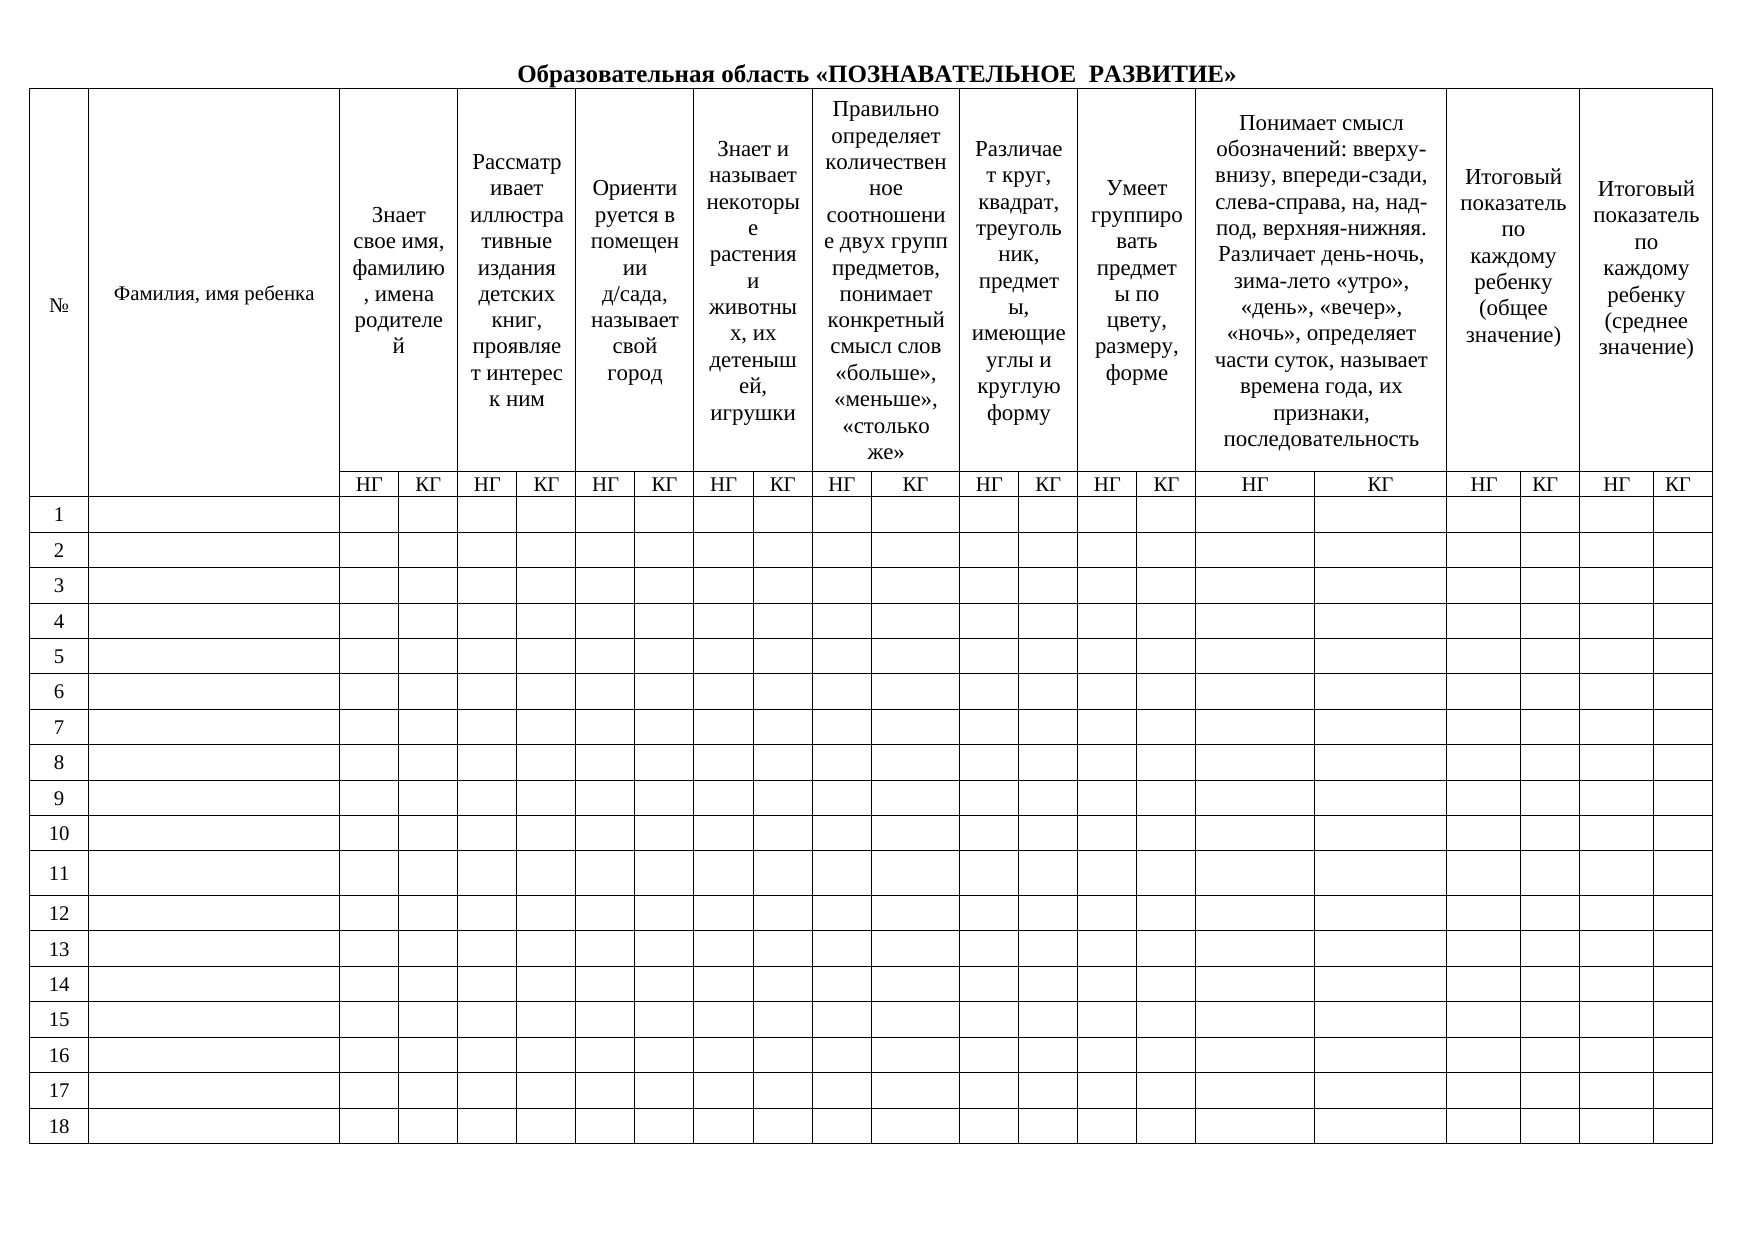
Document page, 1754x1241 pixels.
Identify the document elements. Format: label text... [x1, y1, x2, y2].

table_cell [694, 710, 753, 744]
table_cell [458, 816, 516, 850]
table_cell [1196, 497, 1314, 532]
table_cell [399, 896, 457, 930]
table_cell [458, 851, 516, 895]
table_cell [1019, 674, 1077, 709]
table_cell [1654, 931, 1712, 966]
table_cell [340, 816, 398, 850]
table_cell [694, 851, 753, 895]
table_cell [754, 1002, 812, 1037]
table_cell [1078, 781, 1136, 815]
table_cell [458, 781, 516, 815]
table_cell [458, 1109, 516, 1143]
table_cell [960, 896, 1018, 930]
table_cell [399, 1073, 457, 1107]
table_cell [1521, 1002, 1579, 1037]
table_cell [1196, 533, 1314, 567]
table_cell [89, 674, 339, 709]
table_cell 10 [30, 816, 88, 850]
table_cell [754, 931, 812, 966]
table_cell [1654, 967, 1712, 1001]
table_cell [1654, 497, 1712, 532]
table_cell [1078, 745, 1136, 779]
table_header Правильно определяет количественное соотношение двух групп предметов, понимает конкретный смысл слов «больше», «меньше», «столько же» [813, 89, 959, 471]
table_cell [694, 1002, 753, 1037]
table_cell [399, 781, 457, 815]
table_cell [399, 1109, 457, 1143]
table_cell [340, 781, 398, 815]
table_cell [813, 931, 871, 966]
table_cell [1078, 674, 1136, 709]
table_cell [635, 781, 693, 815]
table_cell НГ [960, 472, 1018, 496]
table_cell [1137, 781, 1195, 815]
table_cell [813, 1038, 871, 1072]
table_cell [872, 568, 959, 602]
table_cell [576, 497, 634, 532]
table_cell [872, 497, 959, 532]
table_cell [517, 967, 575, 1001]
table_cell [1447, 745, 1520, 779]
table_cell [1654, 851, 1712, 895]
table_cell НГ [694, 472, 753, 496]
table_cell [1078, 639, 1136, 673]
table_cell [458, 568, 516, 602]
table_cell [754, 1038, 812, 1072]
table_cell [1580, 781, 1653, 815]
table_cell [1447, 710, 1520, 744]
table_cell [340, 710, 398, 744]
table_cell [1019, 568, 1077, 602]
table_cell [1580, 710, 1653, 744]
table_cell [960, 967, 1018, 1001]
table_cell [458, 604, 516, 638]
table_cell [89, 1002, 339, 1037]
table_cell [1521, 674, 1579, 709]
table_cell [576, 1038, 634, 1072]
table_cell [399, 851, 457, 895]
table_cell [1521, 816, 1579, 850]
table_cell [517, 1002, 575, 1037]
table_cell [754, 710, 812, 744]
table_cell [1078, 896, 1136, 930]
table_cell [813, 497, 871, 532]
table_cell [1196, 896, 1314, 930]
table_cell [1137, 931, 1195, 966]
table_cell [1078, 1002, 1136, 1037]
table_cell [694, 1038, 753, 1072]
table_header № [30, 89, 88, 496]
table_cell [635, 1109, 693, 1143]
table_cell [1580, 967, 1653, 1001]
table_header Знает свое имя, фамилию, имена родителей [340, 89, 457, 471]
table_cell [1315, 639, 1446, 673]
table_cell [1447, 967, 1520, 1001]
table_cell [517, 639, 575, 673]
table_cell [960, 745, 1018, 779]
table_cell [340, 1109, 398, 1143]
table_cell [1521, 1038, 1579, 1072]
table_cell [89, 568, 339, 602]
table_cell [517, 1073, 575, 1107]
table_cell [1137, 1038, 1195, 1072]
table_cell [1078, 497, 1136, 532]
table_cell [635, 967, 693, 1001]
table_cell [754, 639, 812, 673]
table_cell [517, 896, 575, 930]
table_cell [399, 967, 457, 1001]
table_cell 4 [30, 604, 88, 638]
table_cell [694, 604, 753, 638]
table_cell [399, 533, 457, 567]
table_cell [694, 931, 753, 966]
table_cell [517, 781, 575, 815]
table_cell [694, 781, 753, 815]
table_cell [1654, 896, 1712, 930]
table_cell [1196, 745, 1314, 779]
table_cell [1196, 931, 1314, 966]
table_cell [340, 1002, 398, 1037]
table_cell [576, 639, 634, 673]
table_cell [1521, 851, 1579, 895]
table_cell [635, 745, 693, 779]
table_cell [635, 674, 693, 709]
table_cell [1019, 1109, 1077, 1143]
table_cell [1019, 1038, 1077, 1072]
table_cell 7 [30, 710, 88, 744]
table_cell [517, 533, 575, 567]
table_cell [458, 639, 516, 673]
table_cell НГ [576, 472, 634, 496]
table_cell [813, 1109, 871, 1143]
table_cell [576, 1109, 634, 1143]
table_cell [1137, 745, 1195, 779]
table_cell [1019, 604, 1077, 638]
table_cell [1315, 568, 1446, 602]
table_cell [754, 851, 812, 895]
table_cell [813, 781, 871, 815]
table_cell [517, 1109, 575, 1143]
table_cell [872, 1038, 959, 1072]
table_cell 9 [30, 781, 88, 815]
table_cell [872, 1073, 959, 1107]
table_cell [399, 931, 457, 966]
table_cell [576, 851, 634, 895]
table_cell [576, 568, 634, 602]
table_cell [89, 931, 339, 966]
table_cell [1580, 745, 1653, 779]
table_cell [1315, 1002, 1446, 1037]
table_cell [1654, 1109, 1712, 1143]
table_cell [960, 497, 1018, 532]
table_cell [754, 816, 812, 850]
table_cell [576, 674, 634, 709]
table_cell [1447, 568, 1520, 602]
table_cell [517, 497, 575, 532]
table_cell НГ [1196, 472, 1314, 496]
table_cell [1078, 710, 1136, 744]
table_cell [635, 1002, 693, 1037]
table_cell [1019, 1002, 1077, 1037]
table_cell [1521, 639, 1579, 673]
table_cell [1447, 816, 1520, 850]
table_cell [872, 967, 959, 1001]
table_cell [89, 533, 339, 567]
table_cell [872, 816, 959, 850]
table_cell [635, 497, 693, 532]
table_cell [1447, 896, 1520, 930]
table_cell [1196, 674, 1314, 709]
table_cell [872, 745, 959, 779]
table_cell [1580, 931, 1653, 966]
table_cell НГ [340, 472, 398, 496]
table_cell [1196, 1109, 1314, 1143]
table_cell [399, 1002, 457, 1037]
text Образовательная область «ПОЗНАВАТЕЛЬНОЕ РАЗВИТИЕ» [118, 59, 1636, 88]
table_cell [694, 1109, 753, 1143]
table_cell [1521, 967, 1579, 1001]
table_cell [1196, 1002, 1314, 1037]
table_cell [1521, 497, 1579, 532]
table_cell [576, 604, 634, 638]
table_cell [399, 816, 457, 850]
table_cell [1019, 533, 1077, 567]
table_cell 11 [30, 851, 88, 895]
table_cell [1580, 851, 1653, 895]
table_cell [576, 533, 634, 567]
table_cell [813, 745, 871, 779]
table_cell [576, 781, 634, 815]
table_cell [872, 604, 959, 638]
table_cell [1137, 967, 1195, 1001]
table_cell [1078, 931, 1136, 966]
table_cell [1654, 533, 1712, 567]
table_cell [1315, 674, 1446, 709]
table_cell [635, 710, 693, 744]
table_cell КГ [635, 472, 693, 496]
table_cell [813, 896, 871, 930]
table_cell [694, 816, 753, 850]
table_cell [1078, 816, 1136, 850]
table_cell [1137, 896, 1195, 930]
table_header Рассматривает иллюстративные издания детских книг, проявляет интерес к ним [458, 89, 575, 471]
table_header Различает круг, квадрат, треугольник, предметы, имеющие углы и круглую форму [960, 89, 1077, 471]
table_cell [1521, 896, 1579, 930]
table_cell [694, 639, 753, 673]
table_cell [1580, 1109, 1653, 1143]
table_cell [1078, 1038, 1136, 1072]
table_cell [1019, 851, 1077, 895]
table_cell [1447, 1002, 1520, 1037]
table_cell [340, 745, 398, 779]
table_cell [1019, 639, 1077, 673]
table_cell [813, 604, 871, 638]
table_cell [340, 851, 398, 895]
table_cell [1019, 967, 1077, 1001]
table_cell [399, 497, 457, 532]
table_cell [1654, 639, 1712, 673]
table_cell [340, 497, 398, 532]
table_cell [1521, 1109, 1579, 1143]
table_cell [340, 639, 398, 673]
table_cell [1078, 1073, 1136, 1107]
table_cell [813, 674, 871, 709]
table_cell [458, 1002, 516, 1037]
table_cell [1447, 781, 1520, 815]
table_cell [1580, 816, 1653, 850]
table_cell [1019, 745, 1077, 779]
table_cell [694, 568, 753, 602]
table_cell [1137, 851, 1195, 895]
table_cell [1521, 604, 1579, 638]
table_cell [1447, 851, 1520, 895]
table_cell [1580, 568, 1653, 602]
table_cell [872, 896, 959, 930]
table_cell [1019, 931, 1077, 966]
table_cell [89, 851, 339, 895]
table_cell [1654, 745, 1712, 779]
table_cell [1654, 674, 1712, 709]
table_cell [960, 710, 1018, 744]
table_cell КГ [754, 472, 812, 496]
table_cell [1315, 1038, 1446, 1072]
table_cell [754, 604, 812, 638]
table_header Итоговый показатель по каждому ребенку (общее значение) [1447, 89, 1579, 471]
table_cell [872, 674, 959, 709]
table_cell [1447, 1109, 1520, 1143]
table_cell НГ [1580, 472, 1653, 496]
table_cell [458, 967, 516, 1001]
table_cell 1 [30, 497, 88, 532]
table_cell [1580, 604, 1653, 638]
table_cell 18 [30, 1109, 88, 1143]
table_cell [517, 674, 575, 709]
table_cell [694, 533, 753, 567]
table_cell [458, 745, 516, 779]
table_cell [1521, 781, 1579, 815]
table_cell [635, 568, 693, 602]
table_header Знает и называет некоторые растения и животных, их детенышей, игрушки [694, 89, 812, 471]
table_cell [872, 710, 959, 744]
table_header Итоговый показатель по каждому ребенку (среднее значение) [1580, 89, 1712, 471]
table_header Понимает смысл обозначений: вверху-внизу, впереди-сзади, слева-справа, на, над-под, верхняя-нижняя. Различает день-ночь, зима-лето «утро», «день», «вечер», «ночь», определяет части суток, называет времена года, их признаки, последовательность [1196, 89, 1446, 471]
table_cell [635, 1073, 693, 1107]
table_cell [1580, 497, 1653, 532]
table_cell [960, 931, 1018, 966]
table_cell [89, 896, 339, 930]
table_cell [872, 1109, 959, 1143]
table_cell [340, 533, 398, 567]
table_cell [340, 1038, 398, 1072]
table_cell [458, 896, 516, 930]
table_cell [1654, 1002, 1712, 1037]
table_cell [1019, 816, 1077, 850]
table_cell [1654, 604, 1712, 638]
table_cell [960, 816, 1018, 850]
table_cell [813, 816, 871, 850]
table_cell [1019, 781, 1077, 815]
table_cell [635, 604, 693, 638]
table_cell [1447, 674, 1520, 709]
table_cell [399, 1038, 457, 1072]
table_cell [89, 1038, 339, 1072]
table_cell КГ [1521, 472, 1579, 496]
table_cell [1137, 710, 1195, 744]
table_cell [1019, 710, 1077, 744]
table_cell [1137, 1109, 1195, 1143]
table_cell [1137, 674, 1195, 709]
table_cell [1521, 745, 1579, 779]
table_cell [576, 931, 634, 966]
table_cell [458, 533, 516, 567]
table_cell [872, 533, 959, 567]
table_cell [399, 604, 457, 638]
table_cell [399, 639, 457, 673]
table_cell [1196, 1038, 1314, 1072]
table_cell [517, 851, 575, 895]
table_cell [1315, 931, 1446, 966]
table_cell [517, 710, 575, 744]
table_cell [458, 1038, 516, 1072]
table_cell НГ [1447, 472, 1520, 496]
table_cell [1654, 816, 1712, 850]
table_cell [1196, 1073, 1314, 1107]
table_cell [1315, 781, 1446, 815]
table_cell [1315, 604, 1446, 638]
table_cell [1447, 639, 1520, 673]
table_cell [1447, 604, 1520, 638]
table_cell [517, 568, 575, 602]
table_cell [635, 816, 693, 850]
table_cell [960, 674, 1018, 709]
table_cell [635, 1038, 693, 1072]
table_cell [89, 1109, 339, 1143]
table_cell [694, 896, 753, 930]
table_cell [1196, 781, 1314, 815]
table_cell [1196, 851, 1314, 895]
table_cell [1654, 781, 1712, 815]
table_cell [399, 745, 457, 779]
table_cell [1078, 967, 1136, 1001]
table_cell [340, 674, 398, 709]
table_cell [1580, 639, 1653, 673]
table_cell [1078, 568, 1136, 602]
table_cell [1019, 1073, 1077, 1107]
table_cell [960, 1002, 1018, 1037]
table_cell 5 [30, 639, 88, 673]
table_cell [576, 710, 634, 744]
table_cell [813, 1002, 871, 1037]
table_cell [458, 710, 516, 744]
table_cell [813, 568, 871, 602]
table_cell [1447, 931, 1520, 966]
table_cell 17 [30, 1073, 88, 1107]
table_cell [1580, 674, 1653, 709]
table_header Умеет группировать предметы по цвету, размеру, форме [1078, 89, 1195, 471]
table_cell [1137, 568, 1195, 602]
table_cell [1580, 896, 1653, 930]
table_cell [576, 1002, 634, 1037]
table_cell [458, 497, 516, 532]
table_cell [517, 1038, 575, 1072]
table_cell [1137, 1002, 1195, 1037]
table_cell [517, 745, 575, 779]
table_header Ориентируется в помещении д/сада, называет свой город [576, 89, 693, 471]
table_cell [517, 931, 575, 966]
table_cell [458, 674, 516, 709]
table_cell [89, 781, 339, 815]
table_cell [694, 745, 753, 779]
table_cell [1078, 604, 1136, 638]
table_cell [89, 967, 339, 1001]
table_cell [1078, 1109, 1136, 1143]
table_cell [576, 1073, 634, 1107]
table_cell [960, 639, 1018, 673]
table_cell [1447, 1038, 1520, 1072]
table_cell [1196, 967, 1314, 1001]
table_cell 6 [30, 674, 88, 709]
table_cell [517, 604, 575, 638]
table_cell [89, 710, 339, 744]
table_cell [694, 674, 753, 709]
table_cell [813, 967, 871, 1001]
table_cell [754, 1073, 812, 1107]
table_cell [635, 533, 693, 567]
table_cell [399, 674, 457, 709]
table_cell НГ [813, 472, 871, 496]
table_cell [1196, 568, 1314, 602]
table_cell [813, 533, 871, 567]
table_cell 15 [30, 1002, 88, 1037]
table_cell [813, 1073, 871, 1107]
table_cell [1078, 851, 1136, 895]
table_cell [340, 1073, 398, 1107]
table_cell КГ [399, 472, 457, 496]
table_cell [1315, 710, 1446, 744]
table_cell [576, 745, 634, 779]
table_cell [754, 1109, 812, 1143]
table_cell [960, 1038, 1018, 1072]
table_cell КГ [1137, 472, 1195, 496]
table_cell [1137, 533, 1195, 567]
table_cell [1447, 1073, 1520, 1107]
table_cell [1315, 816, 1446, 850]
table_cell [576, 816, 634, 850]
table_cell 8 [30, 745, 88, 779]
table_cell [1196, 710, 1314, 744]
table_cell [635, 931, 693, 966]
table_cell 14 [30, 967, 88, 1001]
table_cell [1315, 745, 1446, 779]
table_cell [960, 1109, 1018, 1143]
table_cell [1315, 851, 1446, 895]
table_cell [1196, 816, 1314, 850]
table_cell [340, 604, 398, 638]
table_cell КГ [1654, 472, 1712, 496]
table_cell [754, 896, 812, 930]
table_cell [89, 1073, 339, 1107]
table_cell [340, 568, 398, 602]
table_cell [872, 639, 959, 673]
table_cell [694, 967, 753, 1001]
table_cell [576, 967, 634, 1001]
table_cell [960, 1073, 1018, 1107]
table_cell [399, 710, 457, 744]
table_cell [1521, 533, 1579, 567]
table_cell [1447, 533, 1520, 567]
table_cell [960, 851, 1018, 895]
table_cell [1521, 931, 1579, 966]
table_cell [813, 639, 871, 673]
table_cell [635, 639, 693, 673]
table_cell [1315, 1073, 1446, 1107]
table_cell [1315, 1109, 1446, 1143]
table_cell [754, 568, 812, 602]
table_cell [872, 1002, 959, 1037]
table_cell [89, 816, 339, 850]
table_cell [1137, 604, 1195, 638]
table_cell [1315, 896, 1446, 930]
table_cell [813, 851, 871, 895]
table_cell НГ [1078, 472, 1136, 496]
table_cell [1654, 1038, 1712, 1072]
table_cell [340, 896, 398, 930]
table_cell 16 [30, 1038, 88, 1072]
table_cell [1580, 1002, 1653, 1037]
table_cell КГ [872, 472, 959, 496]
table_cell [1521, 1073, 1579, 1107]
table_cell [1137, 639, 1195, 673]
table_cell [872, 851, 959, 895]
table_cell [754, 497, 812, 532]
table_cell [1315, 533, 1446, 567]
table_cell [1196, 604, 1314, 638]
table_cell [1447, 497, 1520, 532]
table_cell [517, 816, 575, 850]
table_cell [960, 533, 1018, 567]
table_cell [1315, 967, 1446, 1001]
table_cell [399, 568, 457, 602]
table_cell [1654, 710, 1712, 744]
table_cell [960, 604, 1018, 638]
table_cell [635, 851, 693, 895]
table_cell [89, 639, 339, 673]
table_cell [960, 568, 1018, 602]
table_cell 12 [30, 896, 88, 930]
table_cell [1580, 533, 1653, 567]
table_cell [1019, 497, 1077, 532]
table_cell [694, 497, 753, 532]
table_cell 2 [30, 533, 88, 567]
table_cell [1580, 1073, 1653, 1107]
table_cell [1654, 1073, 1712, 1107]
table_cell [1521, 568, 1579, 602]
table_cell [635, 896, 693, 930]
table_cell [340, 931, 398, 966]
table_cell [1521, 710, 1579, 744]
table_cell [89, 497, 339, 532]
table_cell НГ [458, 472, 516, 496]
table_cell 3 [30, 568, 88, 602]
table_cell [754, 533, 812, 567]
table_cell [1137, 1073, 1195, 1107]
table_cell [1580, 1038, 1653, 1072]
table_cell [694, 1073, 753, 1107]
table_cell КГ [517, 472, 575, 496]
table_cell [960, 781, 1018, 815]
table_header Фамилия, имя ребенка [89, 89, 339, 496]
table_cell [754, 674, 812, 709]
table_cell [458, 1073, 516, 1107]
table_cell [1196, 639, 1314, 673]
table_cell [1078, 533, 1136, 567]
table_cell КГ [1019, 472, 1077, 496]
table_cell [754, 745, 812, 779]
table_cell [340, 967, 398, 1001]
table_cell [89, 604, 339, 638]
table_cell [1654, 568, 1712, 602]
table_cell [1315, 497, 1446, 532]
table_cell [1019, 896, 1077, 930]
table_cell [754, 967, 812, 1001]
table_cell [89, 745, 339, 779]
table_cell [872, 931, 959, 966]
table_cell [1137, 497, 1195, 532]
table_cell [813, 710, 871, 744]
table_cell КГ [1315, 472, 1446, 496]
table_cell 13 [30, 931, 88, 966]
table_cell [576, 896, 634, 930]
table_cell [1137, 816, 1195, 850]
table_cell [754, 781, 812, 815]
table_cell [872, 781, 959, 815]
table_cell [458, 931, 516, 966]
